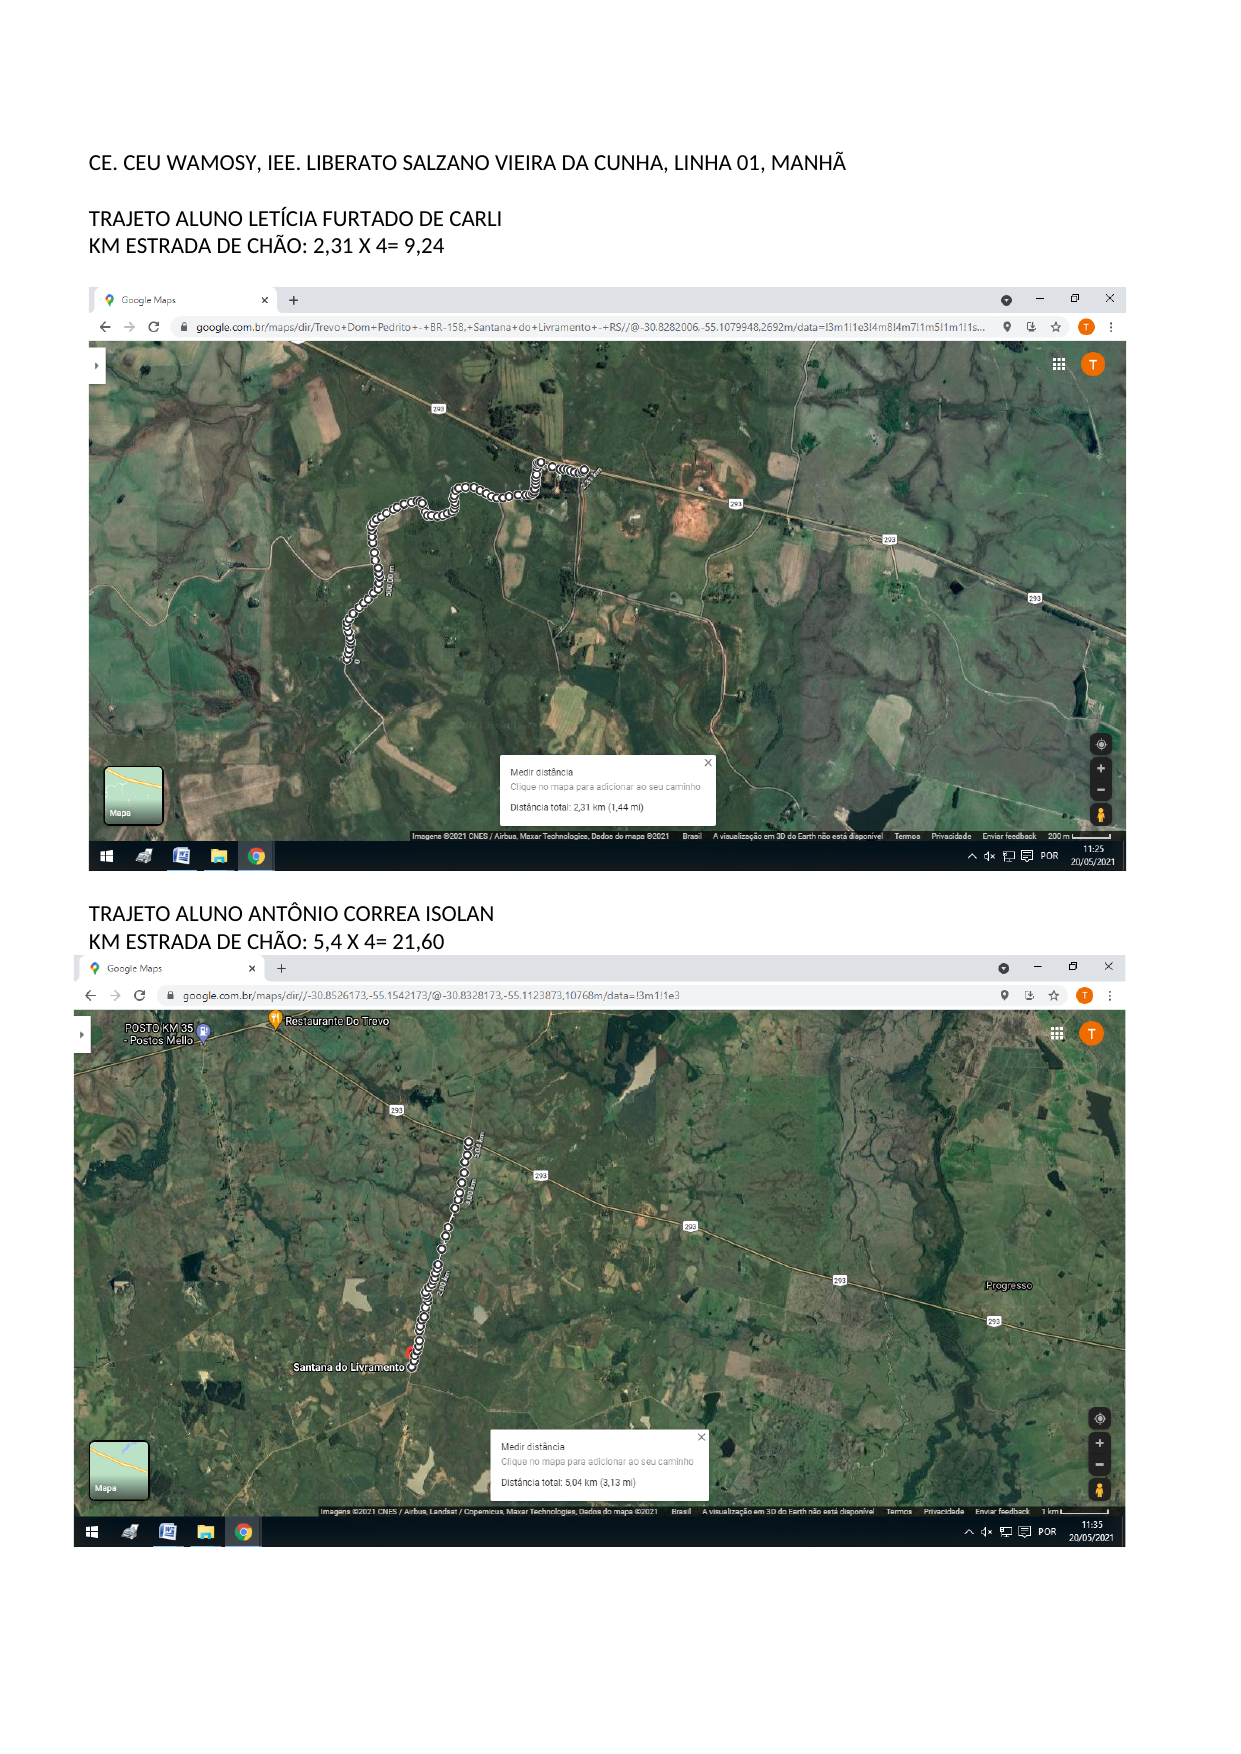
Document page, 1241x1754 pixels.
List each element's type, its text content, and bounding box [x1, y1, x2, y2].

picture [88, 287, 1127, 871]
text CE. CEU WAMOSY, IEE. LIBERATO SALZANO VIEIRA DA CUNHA, LINHA 01, MANHÃ [89, 148, 1063, 176]
picture [73, 955, 1126, 1547]
text TRAJETO ALUNO LETÍCIA FURTADO DE CARLI [89, 204, 1063, 232]
text KM ESTRADA DE CHÃO: 2,31 X 4= 9,24 [89, 232, 1063, 260]
text TRAJETO ALUNO ANTÔNIO CORREA ISOLAN [89, 899, 1063, 927]
text KM ESTRADA DE CHÃO: 5,4 X 4= 21,60 [89, 927, 1063, 955]
